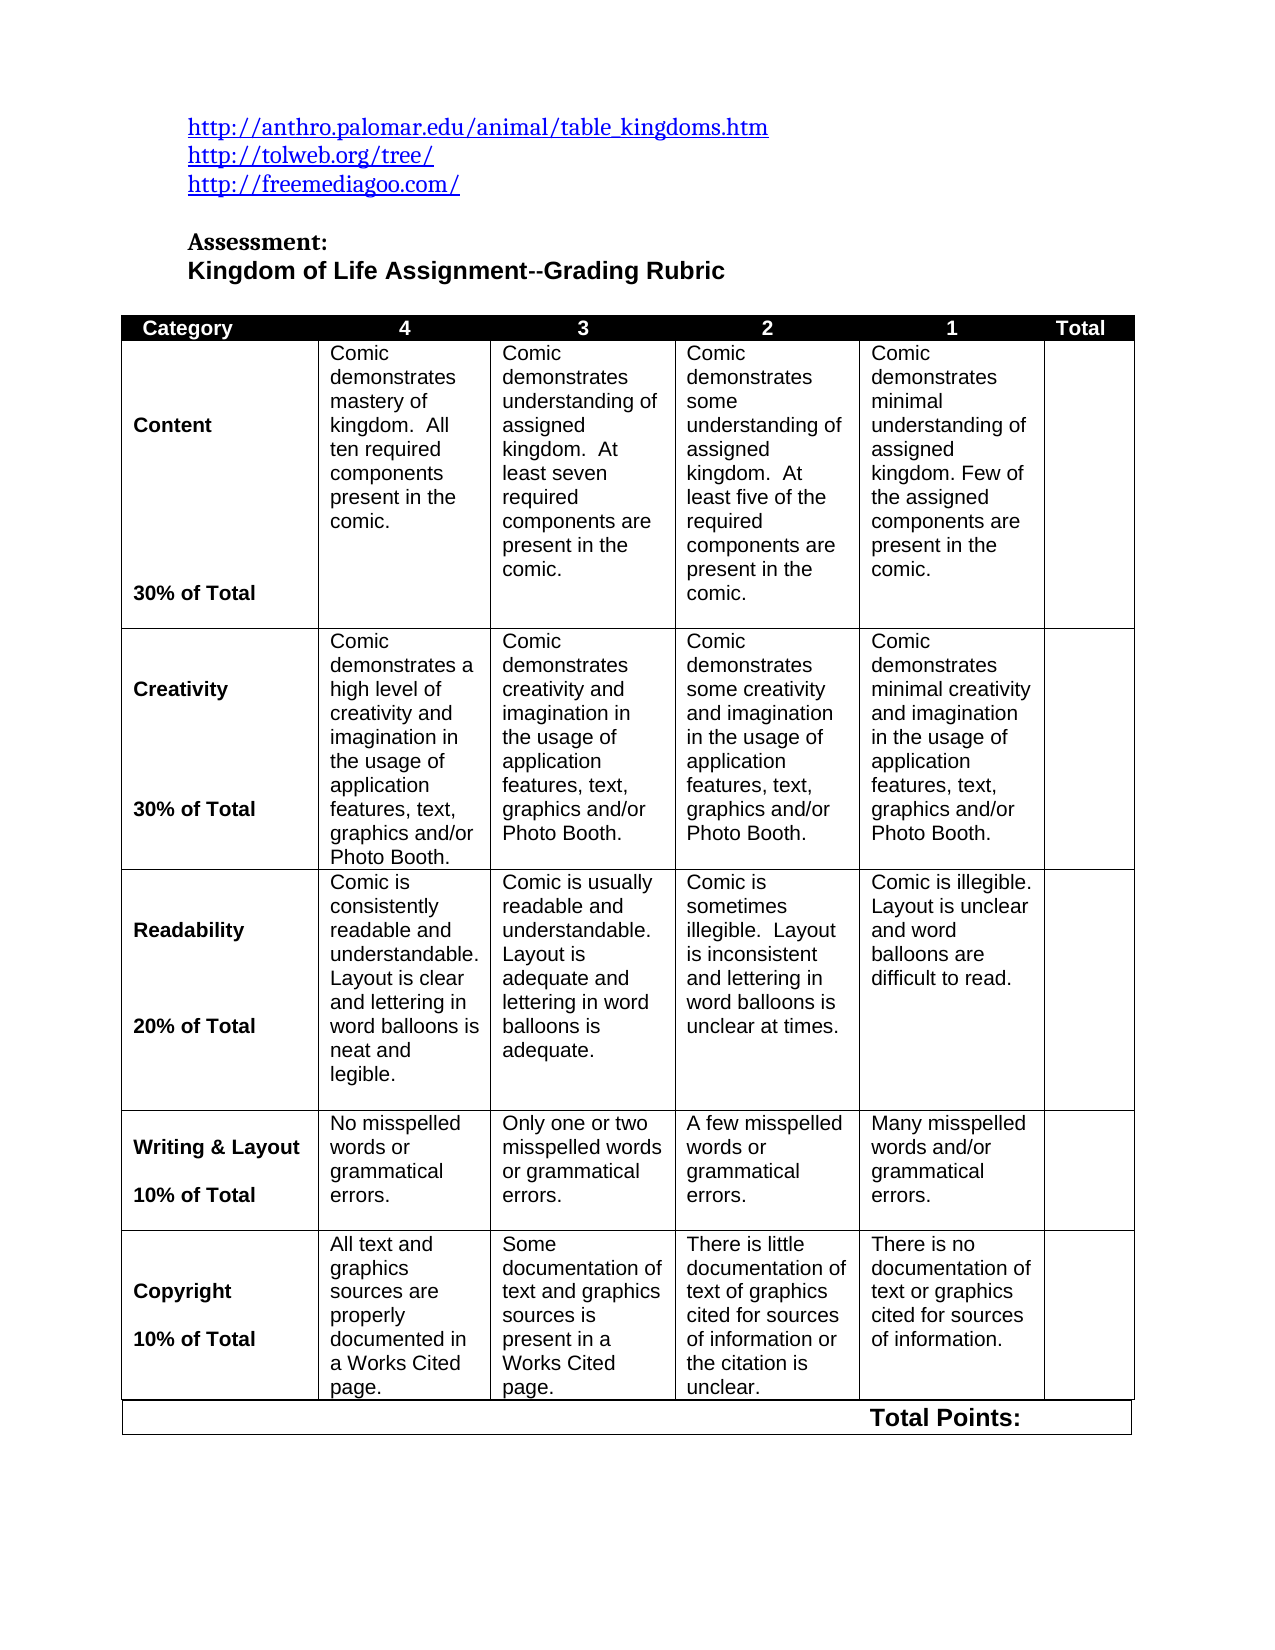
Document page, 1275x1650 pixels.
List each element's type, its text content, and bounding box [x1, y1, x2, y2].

text http://tolweb.org/tree/ [187, 141, 1087, 170]
table_cell Comic demonstrates some creativity and imagination in the usage of application features, text, graphics and/or Photo Booth. [676, 629, 859, 869]
text Kingdom of Life Assignment--Grading Rubric [187, 256, 1087, 286]
table_cell Comic demonstrates minimal creativity and imagination in the usage of application features, text, graphics and/or Photo Booth. [860, 629, 1044, 869]
table_cell Comic is usually readable and understandable. Layout is adequate and lettering in word balloons is adequate. [491, 870, 675, 1109]
table_cell Content 30% of Total [122, 341, 318, 628]
table_cell [1045, 870, 1134, 1109]
text Total Points: [123, 1401, 1131, 1434]
table_cell A few misspelled words or grammatical errors. [676, 1111, 859, 1230]
table_cell Readability 20% of Total [122, 870, 318, 1109]
table_cell All text and graphics sources are properly documented in a Works Cited page. [319, 1231, 490, 1399]
table_header 2 [676, 316, 859, 340]
table_cell [1045, 341, 1134, 628]
table_cell Comic demonstrates some understanding of assigned kingdom. At least five of the required components are present in the comic. [676, 341, 859, 628]
table_cell Many misspelled words and/or grammatical errors. [860, 1111, 1044, 1230]
text Assessment: [187, 227, 1087, 256]
table_cell [1045, 629, 1134, 869]
table_cell There is little documentation of text of graphics cited for sources of information or the citation is unclear. [676, 1231, 859, 1399]
table_cell Comic is illegible. Layout is unclear and word balloons are difficult to read. [860, 870, 1044, 1109]
table_header 3 [491, 316, 675, 340]
table_cell Creativity 30% of Total [122, 629, 318, 869]
table_cell Comic is sometimes illegible. Layout is inconsistent and lettering in word balloons is unclear at times. [676, 870, 859, 1109]
table_header Category [122, 316, 318, 340]
table_cell Comic demonstrates mastery of kingdom. All ten required components present in the comic. [319, 341, 490, 628]
text http://freemediagoo.com/ [187, 170, 1087, 199]
table_header 4 [319, 316, 490, 340]
text http://anthro.palomar.edu/animal/table_kingdoms.htm [187, 112, 1087, 141]
table_cell [1045, 1231, 1134, 1399]
table_cell No misspelled words or grammatical errors. [319, 1111, 490, 1230]
table_cell Only one or two misspelled words or grammatical errors. [491, 1111, 675, 1230]
table_cell [1045, 1111, 1134, 1230]
table_cell Comic demonstrates understanding of assigned kingdom. At least seven required components are present in the comic. [491, 341, 675, 628]
table_cell There is no documentation of text or graphics cited for sources of information. [860, 1231, 1044, 1399]
table_cell Some documentation of text and graphics sources is present in a Works Cited page. [491, 1231, 675, 1399]
table_cell Comic demonstrates creativity and imagination in the usage of application features, text, graphics and/or Photo Booth. [491, 629, 675, 869]
table_cell Writing & Layout 10% of Total [122, 1111, 318, 1230]
table_cell Comic demonstrates minimal understanding of assigned kingdom. Few of the assigned components are present in the comic. [860, 341, 1044, 628]
table_cell Comic demonstrates a high level of creativity and imagination in the usage of application features, text, graphics and/or Photo Booth. [319, 629, 490, 869]
table_header Total [1045, 316, 1134, 340]
table_cell Copyright 10% of Total [122, 1231, 318, 1399]
table_header 1 [860, 316, 1044, 340]
table_cell Comic is consistently readable and understandable. Layout is clear and lettering in word balloons is neat and legible. [319, 870, 490, 1109]
